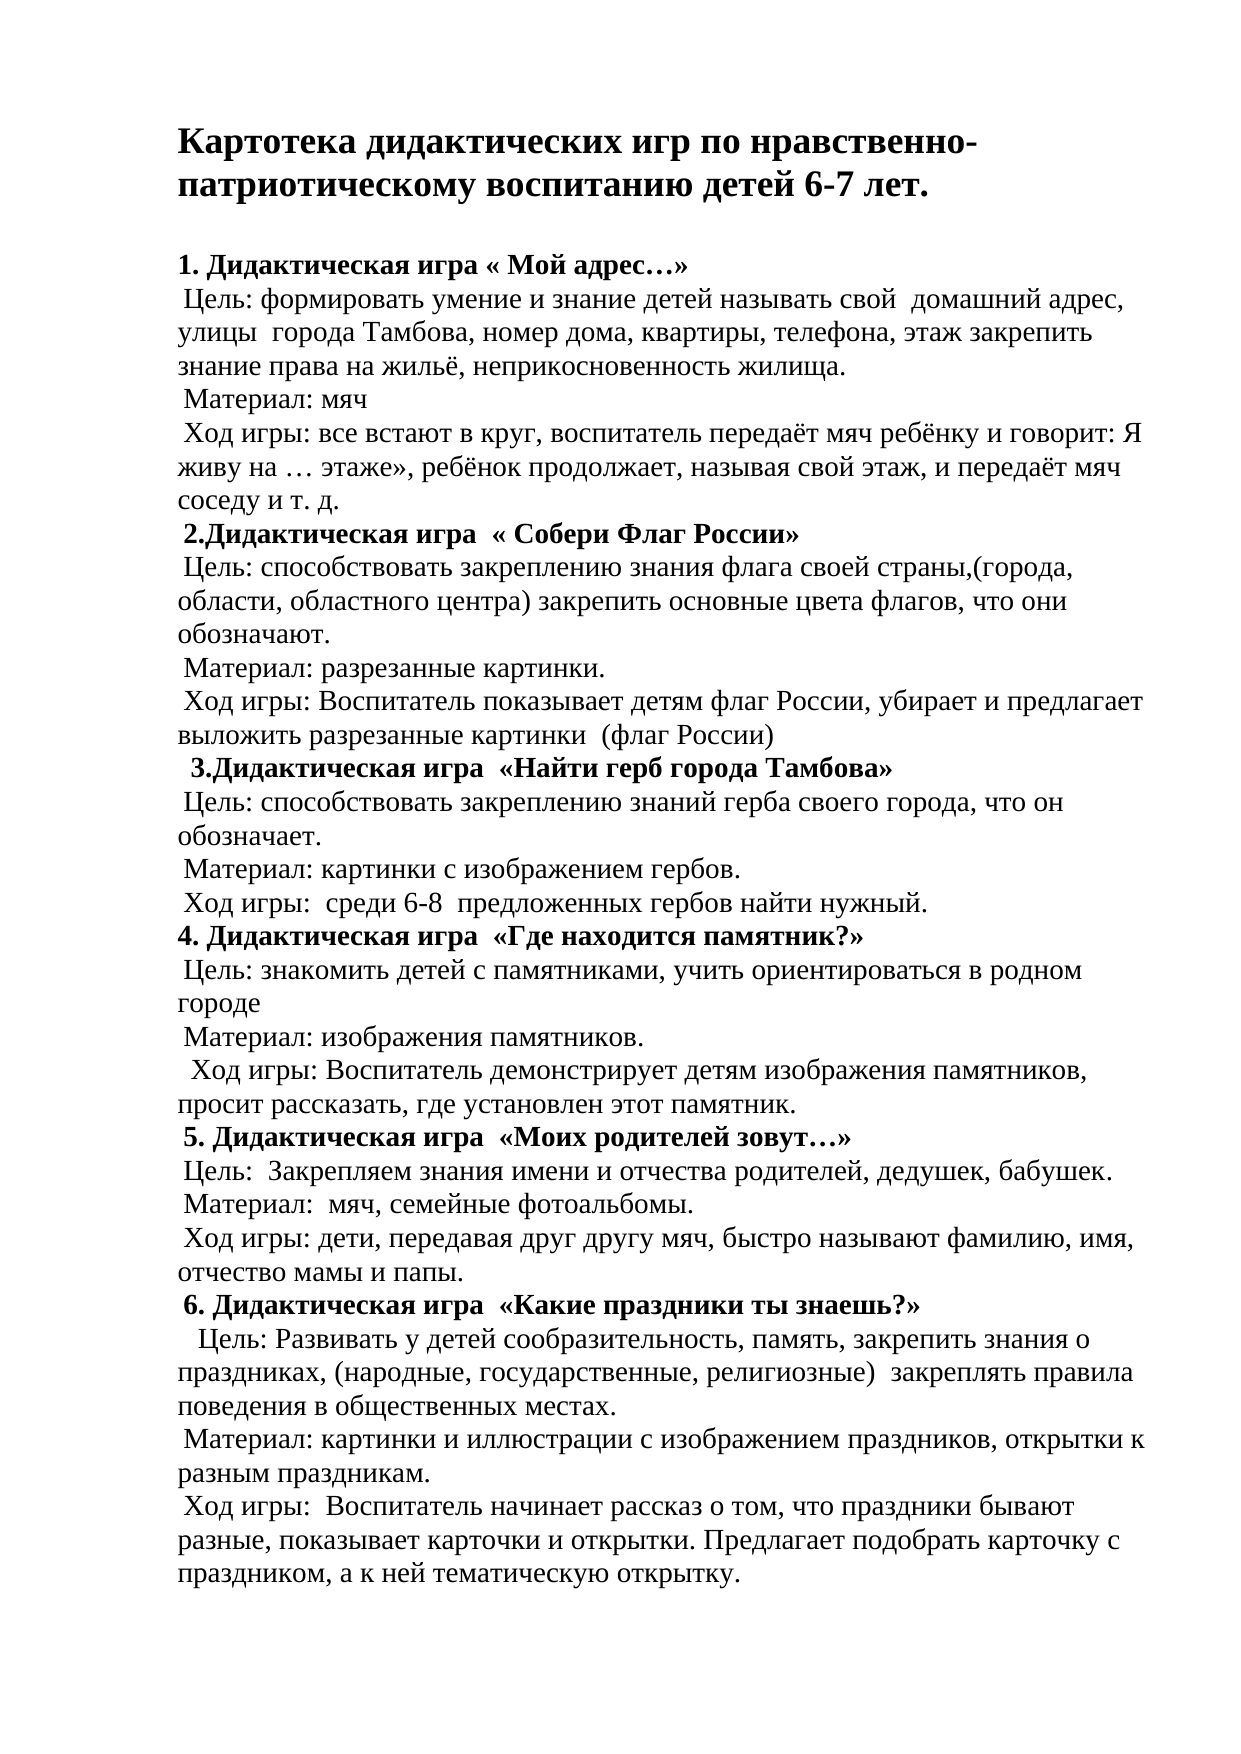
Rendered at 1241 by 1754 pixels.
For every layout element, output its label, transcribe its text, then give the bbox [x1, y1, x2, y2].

text Ход игры: Воспитатель показывает детям флаг России, убирает и предлагает выложить разрезанные картинки (флаг России) [177, 683, 1152, 751]
text Ход игры: все встают в круг, воспитатель передаёт мяч ребёнку и говорит: Я живу на … этаже», ребёнок продолжает, называя свой этаж, и передаёт мяч соседу и т. д. [177, 415, 1152, 516]
text Ход игры: дети, передавая друг другу мяч, быстро называют фамилию, имя, отчество мамы и папы. [177, 1220, 1152, 1287]
text 2.Дидактическая игра « Собери Флаг России» [177, 516, 1152, 549]
text Картотека дидактических игр по нравственно-патриотическому воспитанию детей 6-7 лет. [177, 118, 1152, 204]
text Материал: разрезанные картинки. [177, 650, 1152, 683]
text Цель: формировать умение и знание детей называть свой домашний адрес, улицы города Тамбова, номер дома, квартиры, телефона, этаж закрепить знание права на жильё, неприкосновенность жилища. [177, 281, 1152, 382]
text Ход игры: среди 6-8 предложенных гербов найти нужный. [177, 885, 1152, 918]
text Материал: мяч, семейные фотоальбомы. [177, 1187, 1152, 1220]
text Цель: Закрепляем знания имени и отчества родителей, дедушек, бабушек. [177, 1153, 1152, 1187]
text 3.Дидактическая игра «Найти герб города Тамбова» [177, 751, 1219, 784]
text Ход игры: Воспитатель начинает рассказ о том, что праздники бывают разные, показывает карточки и открытки. Предлагает подобрать карточку с праздником, а к ней тематическую открытку. [177, 1488, 1152, 1589]
text Цель: способствовать закреплению знания флага своей страны,(города, области, областного центра) закрепить основные цвета флагов, что они обозначают. [177, 549, 1152, 650]
text Материал: мяч [177, 382, 1152, 415]
text Цель: знакомить детей с памятниками, учить ориентироваться в родном городе [177, 952, 1152, 1019]
text Ход игры: Воспитатель демонстрирует детям изображения памятников, просит рассказать, где установлен этот памятник. [177, 1052, 1152, 1119]
text Цель: способствовать закреплению знаний герба своего города, что он обозначает. [177, 784, 1152, 851]
text 4. Дидактическая игра «Где находится памятник?» [177, 918, 1152, 952]
text Материал: картинки и иллюстрации с изображением праздников, открытки к разным праздникам. [177, 1421, 1152, 1488]
text Материал: картинки с изображением гербов. [177, 851, 1152, 885]
list 6. Дидактическая игра «Какие праздники ты знаешь?» [177, 1287, 1152, 1321]
text Материал: изображения памятников. [177, 1019, 1152, 1052]
text 5. Дидактическая игра «Моих родителей зовут…» [177, 1119, 1152, 1153]
text 1. Дидактическая игра « Мой адрес…» [177, 247, 1152, 281]
text Цель: Развивать у детей сообразительность, память, закрепить знания о праздниках, (народные, государственные, религиозные) закреплять правила поведения в общественных местах. [177, 1321, 1152, 1421]
